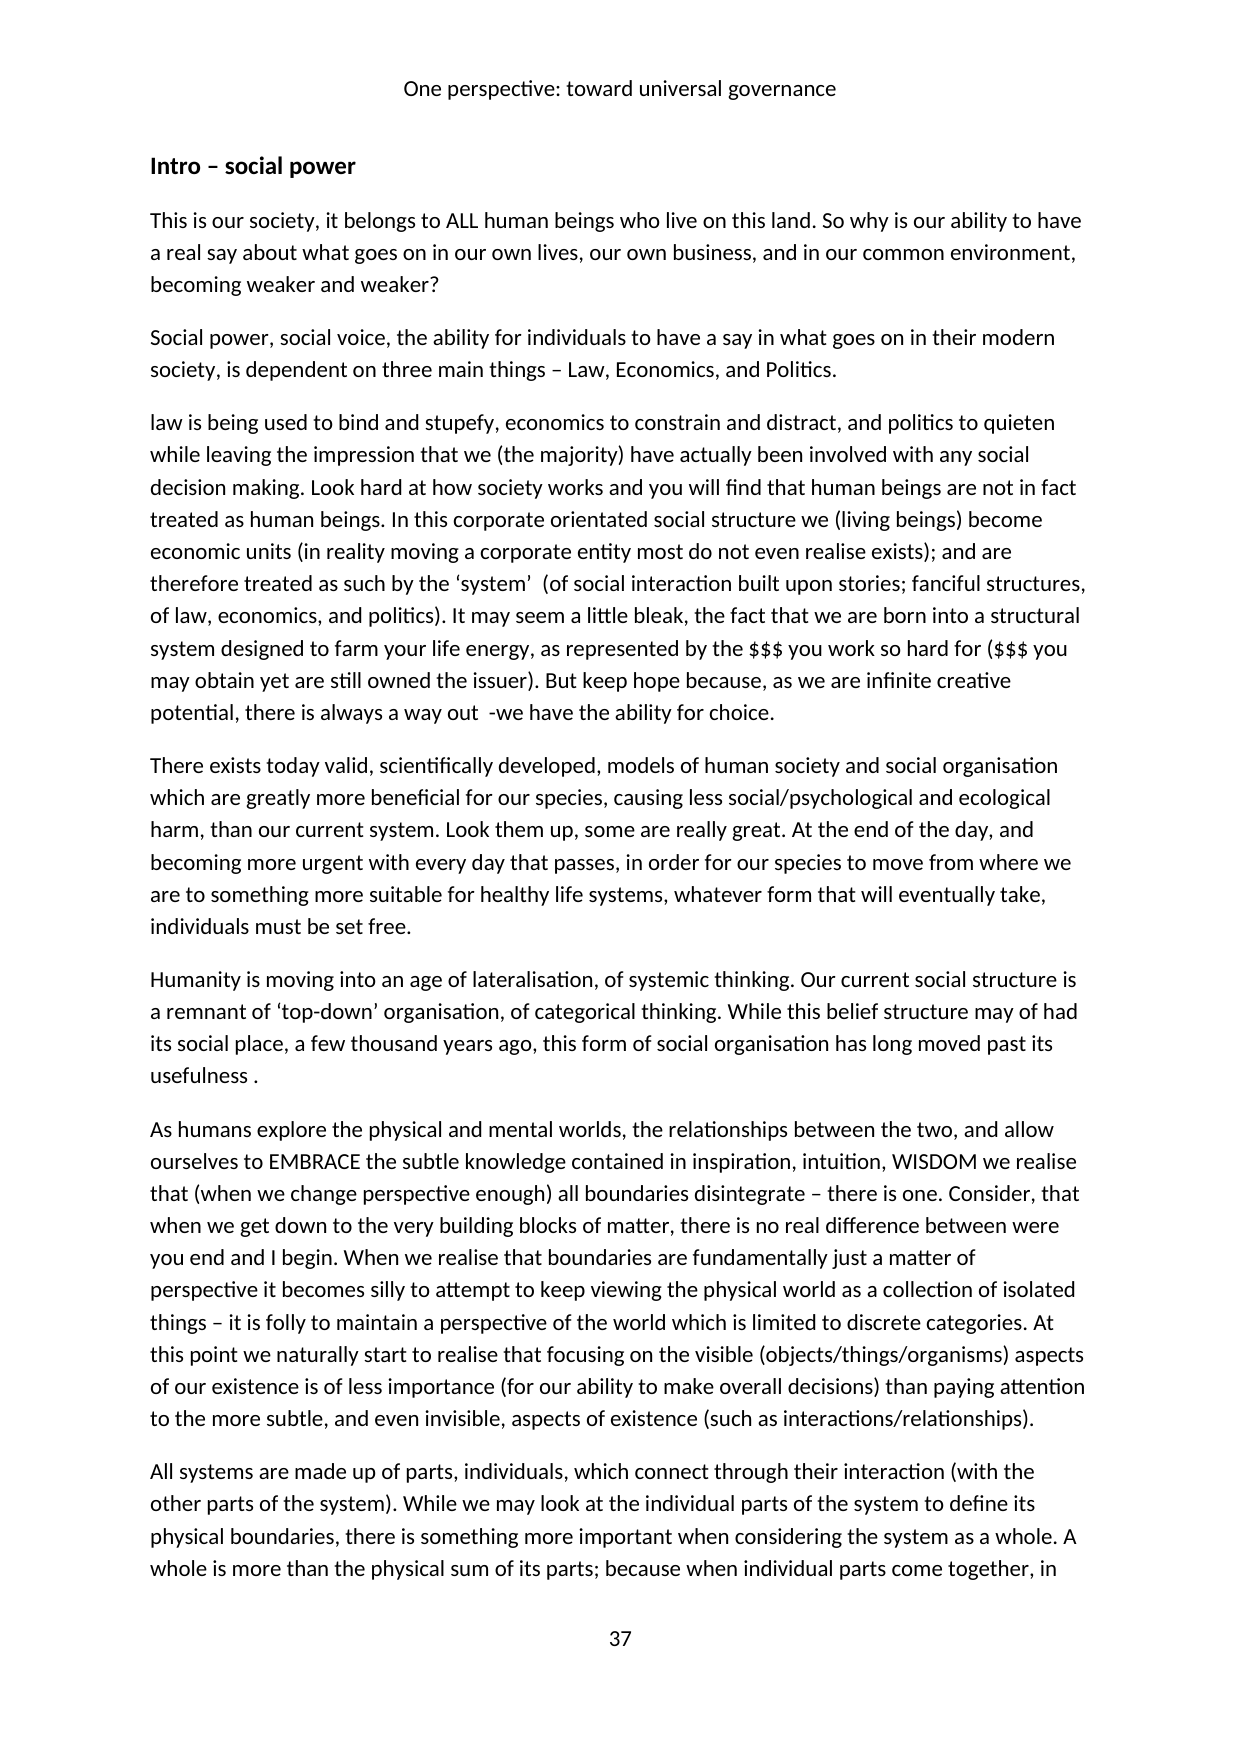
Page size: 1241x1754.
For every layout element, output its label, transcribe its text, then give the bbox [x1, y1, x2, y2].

text Humanity is moving into an age of lateralisation, of systemic thinking. Our current social structure is a remnant of ‘top-down’ organisation, of categorical thinking. While this belief structure may of had its social place, a few thousand years ago, this form of social organisation has long moved past its usefulness . [150, 965, 1090, 1090]
text Social power, social voice, the ability for individuals to have a say in what goes on in their modern society, is dependent on three main things – Law, Economics, and Politics. [150, 323, 1090, 383]
text As humans explore the physical and mental worlds, the relationships between the two, and allow ourselves to EMBRACE the subtle knowledge contained in inspiration, intuition, WISDOM we realise that (when we change perspective enough) all boundaries disintegrate – there is one. Consider, that when we get down to the very building blocks of matter, there is no real difference between were you end and I begin. When we realise that boundaries are fundamentally just a matter of perspective it becomes silly to attempt to keep viewing the physical world as a collection of isolated things – it is folly to maintain a perspective of the world which is limited to discrete categories. At this point we naturally start to realise that focusing on the visible (objects/things/organisms) aspects of our existence is of less importance (for our ability to make overall decisions) than paying attention to the more subtle, and even invisible, aspects of existence (such as interactions/relationships). [150, 1115, 1090, 1432]
text Intro – social power [150, 150, 1090, 181]
text law is being used to bind and stupefy, economics to constrain and distract, and politics to quieten while leaving the impression that we (the majority) have actually been involved with any social decision making. Look hard at how society works and you will find that human beings are not in fact treated as human beings. In this corporate orientated social structure we (living beings) become economic units (in reality moving a corporate entity most do not even realise exists); and are therefore treated as such by the ‘system’ (of social interaction built upon stories; fanciful structures, of law, economics, and politics). It may seem a little bleak, the fact that we are born into a structural system designed to farm your life energy, as represented by the $$$ you work so hard for ($$$ you may obtain yet are still owned the issuer). But keep hope because, as we are infinite creative potential, there is always a way out -we have the ability for choice. [150, 408, 1090, 726]
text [150, 1457, 1090, 1582]
text This is our society, it belongs to ALL human beings who live on this land. So why is our ability to have a real say about what goes on in our own lives, our own business, and in our common environment, becoming weaker and weaker? [150, 206, 1090, 298]
text There exists today valid, scientifically developed, models of human society and social organisation which are greatly more beneficial for our species, causing less social/psychological and ecological harm, than our current system. Look them up, some are really great. At the end of the day, and becoming more urgent with every day that passes, in order for our species to move from where we are to something more suitable for healthy life systems, whatever form that will eventually take, individuals must be set free. [150, 751, 1090, 940]
